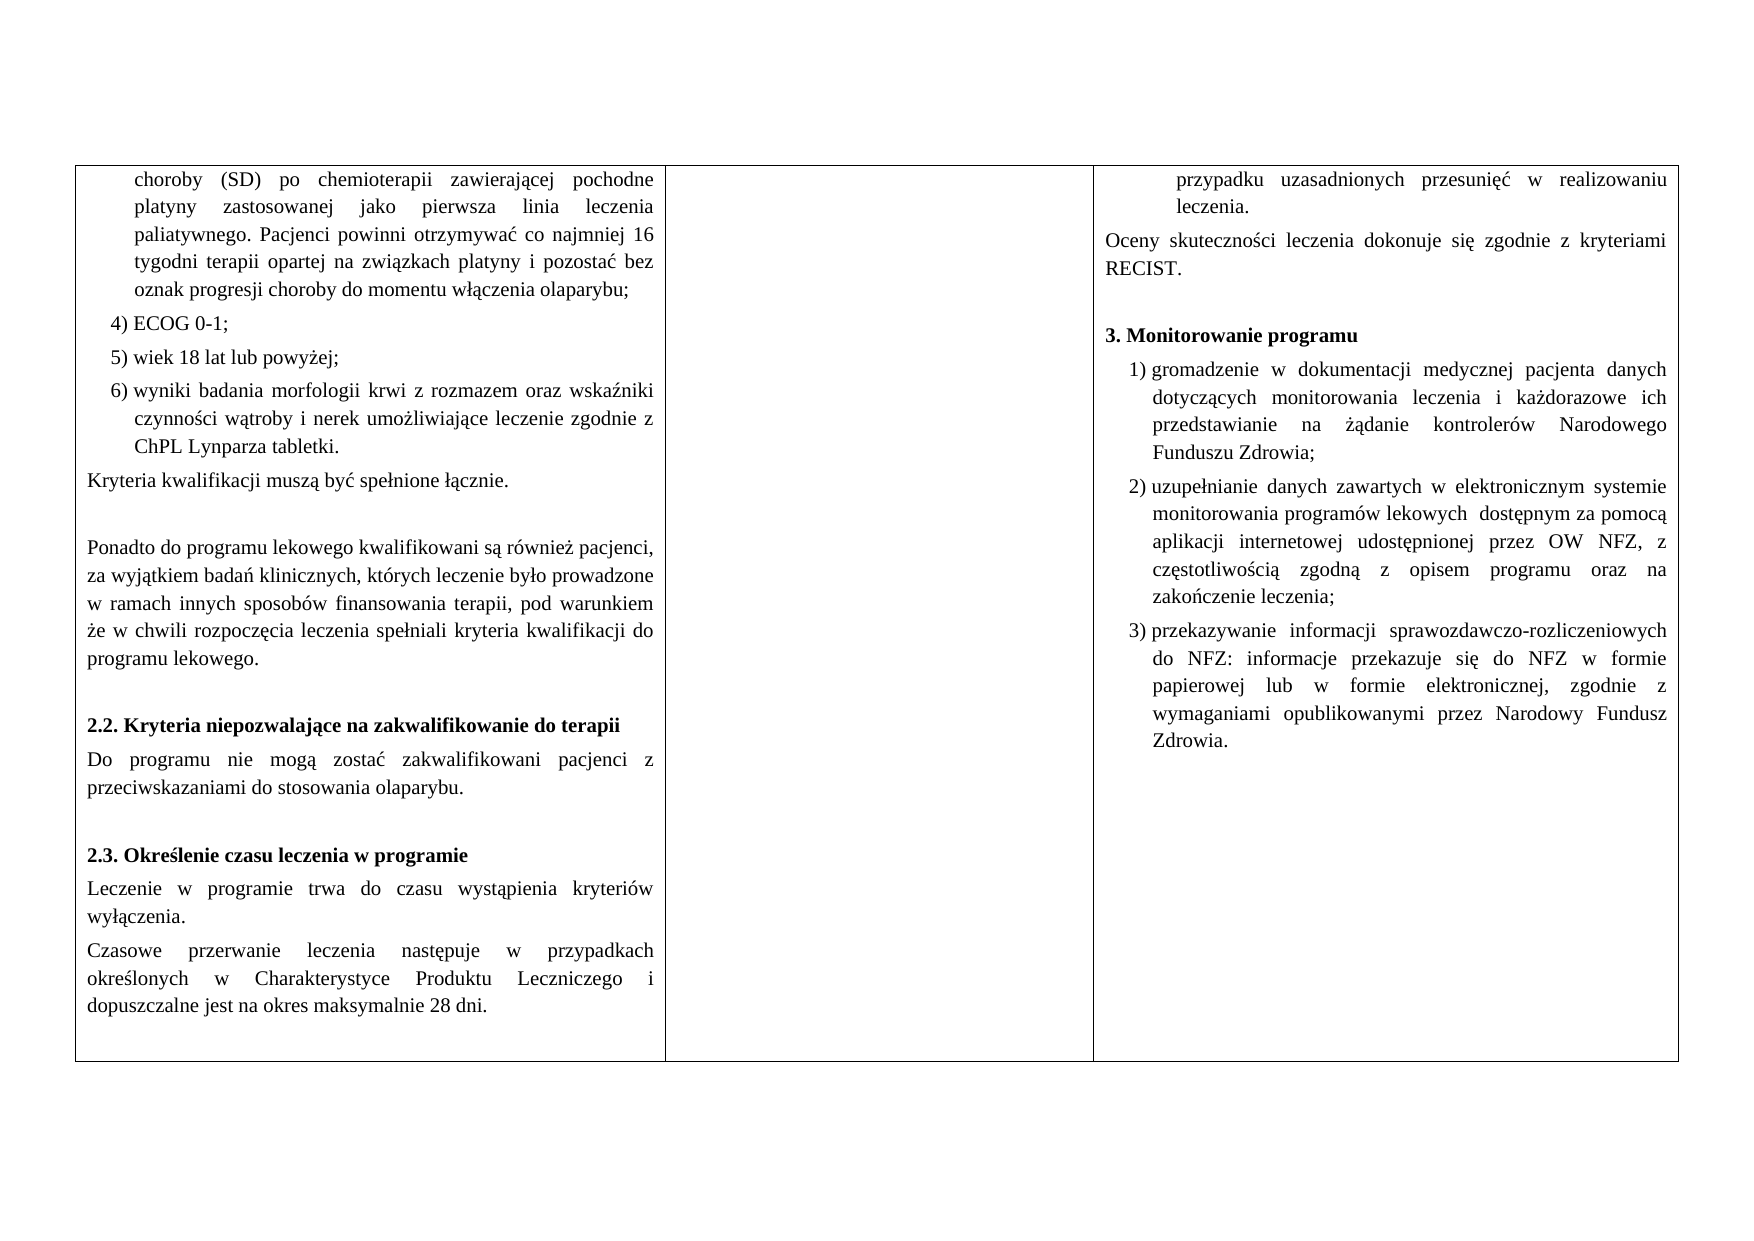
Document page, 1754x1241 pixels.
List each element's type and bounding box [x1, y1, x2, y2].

table_cell [76, 166, 665, 1061]
table_cell [666, 166, 1093, 1061]
table_cell [1094, 166, 1678, 1061]
